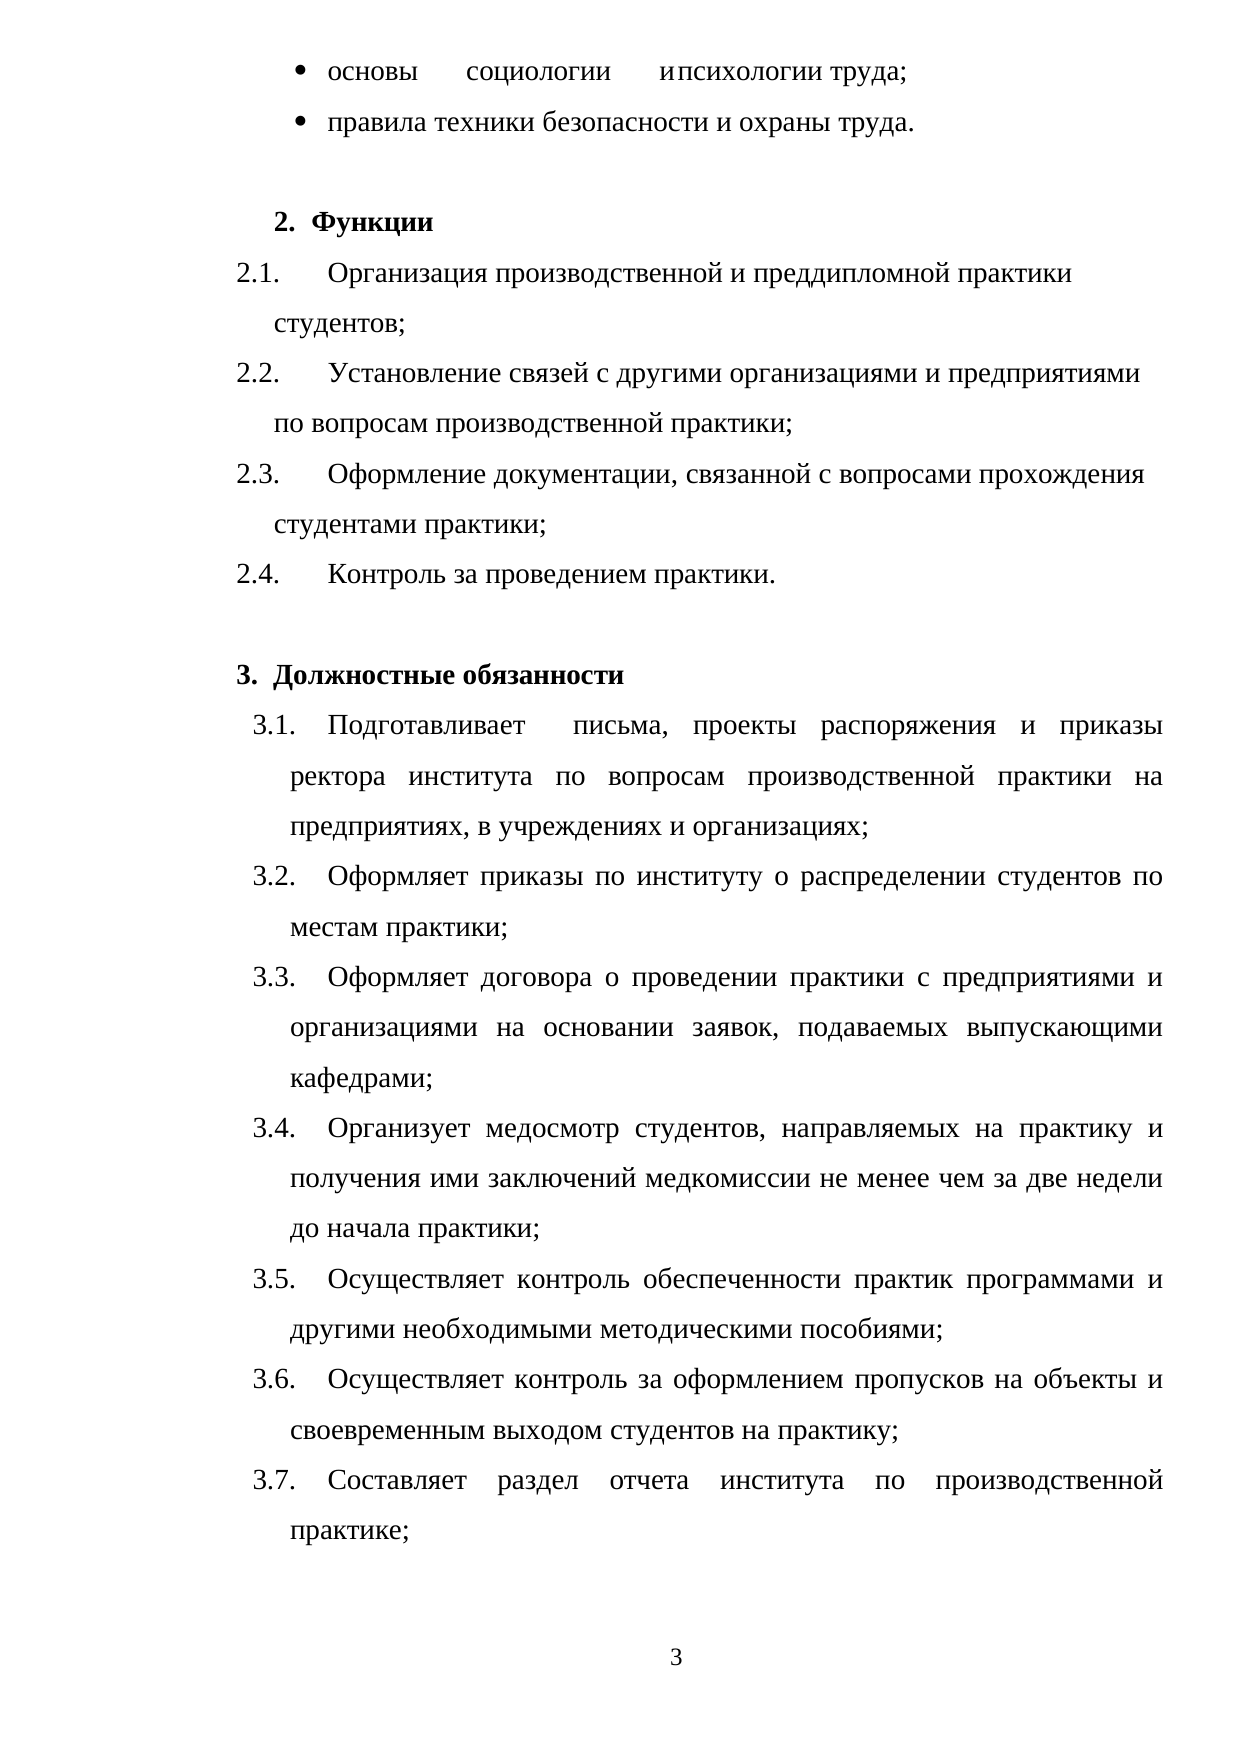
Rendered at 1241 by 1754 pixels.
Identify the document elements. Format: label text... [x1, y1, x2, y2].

list Оформляет приказы по институту о распределении студентов по местам практики; [252, 859, 1163, 942]
list Организация производственной и преддипломной практики студентов; [236, 255, 1163, 339]
list Установление связей с другими организациями и предприятиями по вопросам производственной практики; [236, 356, 1163, 439]
list основы социологии и психологии труда; [236, 54, 1163, 87]
list Подготавливает письма, проекты распоряжения и приказы ректора института по вопросам производственной практики на предприятиях, в учреждениях и организациях; [252, 708, 1163, 842]
list Организует медосмотр студентов, направляемых на практику и получения ими заключений медкомиссии не менее чем за две недели до начала практики; [252, 1110, 1163, 1244]
list Осуществляет контроль обеспеченности практик программами и другими необходимыми методическими пособиями; [252, 1261, 1163, 1345]
list Контроль за проведением практики. [236, 557, 1163, 590]
list Оформляет договора о проведении практики с предприятиями и организациями на основании заявок, подаваемых выпускающими кафедрами; [252, 959, 1163, 1093]
list Оформление документации, связанной с вопросами прохождения студентами практики; [236, 456, 1163, 540]
text 3. Должностные обязанности [236, 657, 1163, 691]
list Составляет раздел отчета института по производственной практике; [252, 1462, 1163, 1546]
list Функции [274, 204, 1163, 238]
list правила техники безопасности и охраны труда. [236, 104, 1163, 137]
list Осуществляет контроль за оформлением пропусков на объекты и своевременным выходом студентов на практику; [252, 1362, 1163, 1446]
